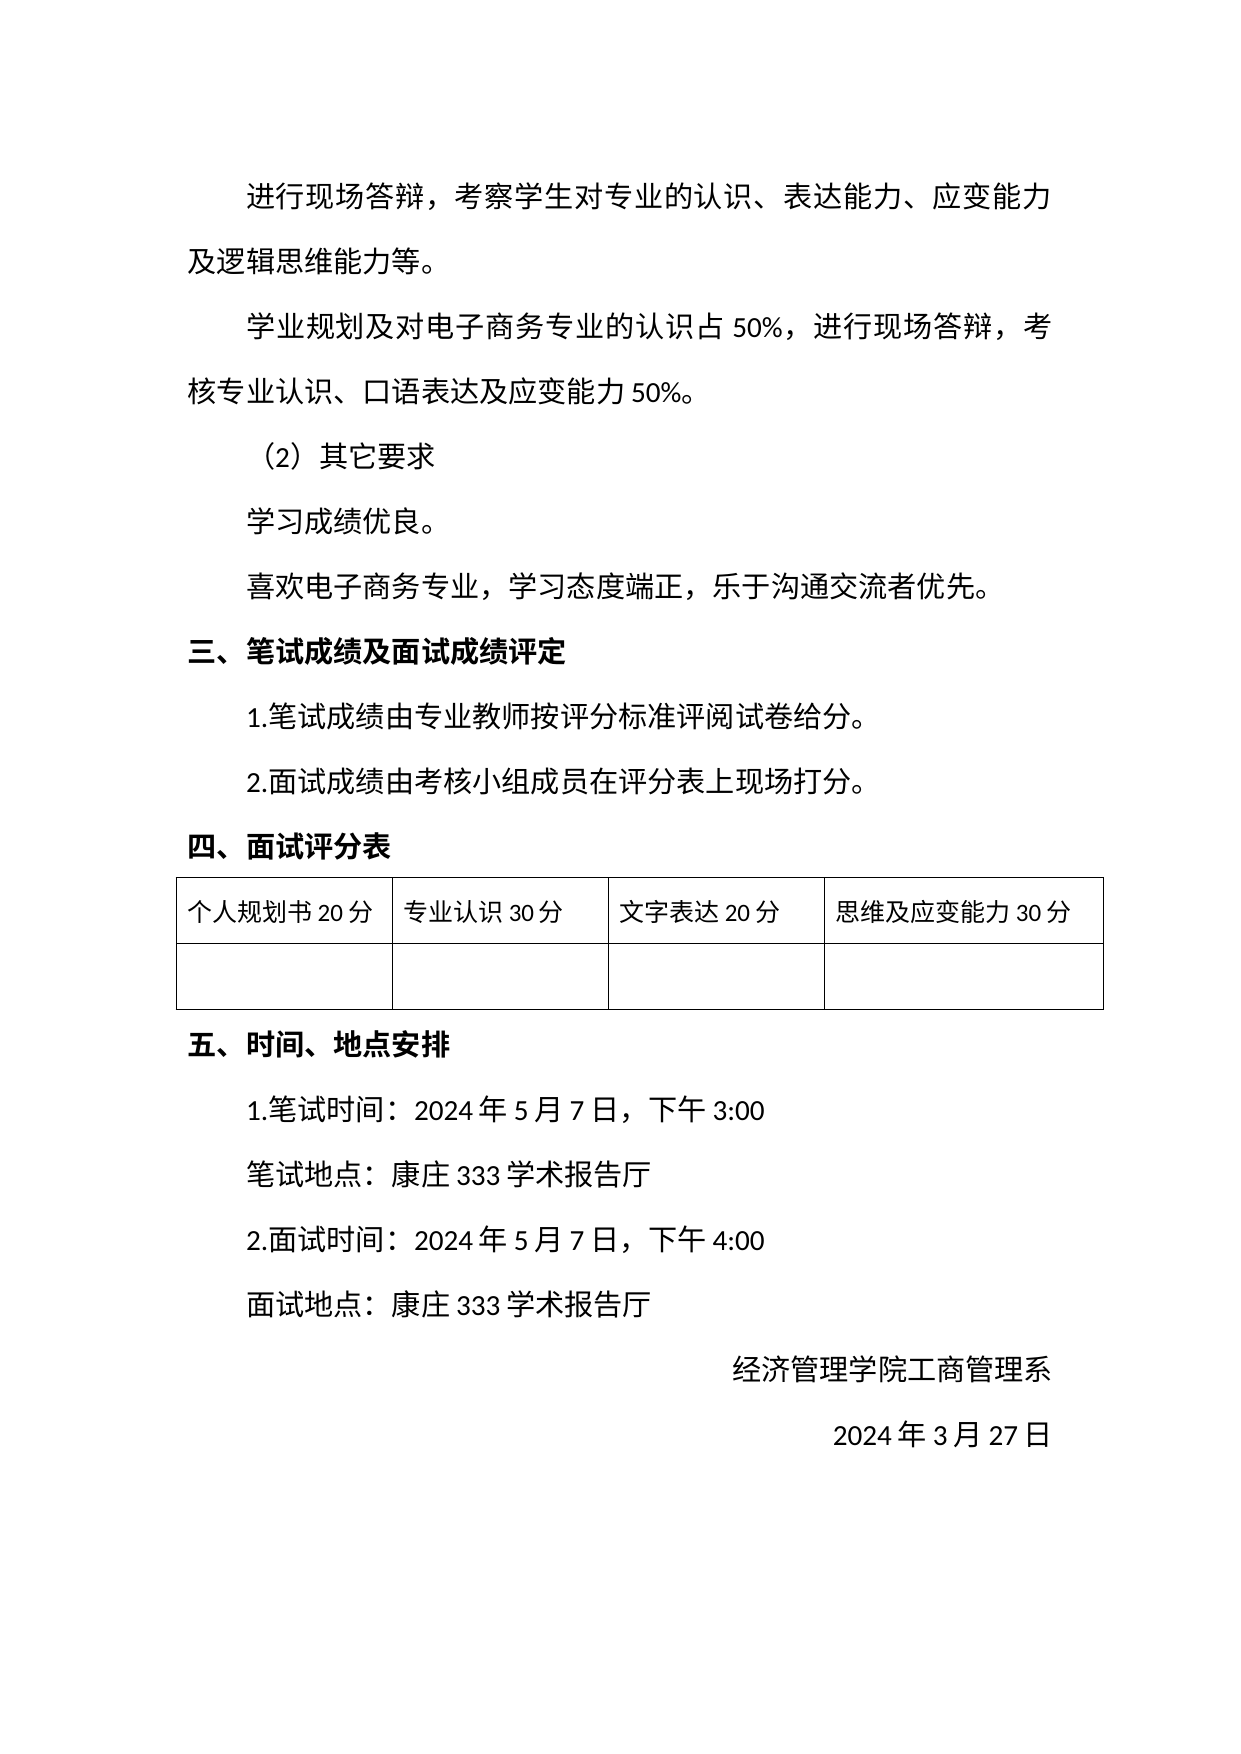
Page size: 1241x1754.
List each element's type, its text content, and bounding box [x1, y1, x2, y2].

text （2）其它要求 [187, 422, 1053, 487]
text 五、时间、地点安排 [187, 1010, 1053, 1075]
table_header 文字表达20分 [609, 878, 824, 943]
text 笔试地点：康庄333学术报告厅 [187, 1140, 1053, 1205]
text 学业规划及对电子商务专业的认识占50%，进行现场答辩，考核专业认识、口语表达及应变能力50%。 [187, 292, 1053, 422]
text 三、笔试成绩及面试成绩评定 [187, 617, 1053, 682]
text 进行现场答辩，考察学生对专业的认识、表达能力、应变能力及逻辑思维能力等。 [187, 162, 1053, 292]
text 经济管理学院工商管理系 [187, 1335, 1053, 1400]
text 面试地点：康庄333学术报告厅 [187, 1270, 1053, 1335]
table_cell [825, 944, 1103, 1009]
table_header 专业认识30分 [393, 878, 608, 943]
text 喜欢电子商务专业，学习态度端正，乐于沟通交流者优先。 [187, 552, 1053, 617]
table_cell [609, 944, 824, 1009]
table_cell [177, 944, 392, 1009]
text 四、面试评分表 [187, 812, 1053, 877]
table_cell [393, 944, 608, 1009]
text 学习成绩优良。 [187, 487, 1053, 552]
text 2.面试成绩由考核小组成员在评分表上现场打分。 [187, 747, 1053, 812]
text 2.面试时间：2024年5月7日，下午4:00 [187, 1205, 1053, 1270]
text 2024年3月27日 [187, 1400, 1053, 1465]
text 1.笔试成绩由专业教师按评分标准评阅试卷给分。 [187, 682, 1053, 747]
table_header 思维及应变能力30分 [825, 878, 1103, 943]
table_header 个人规划书20分 [177, 878, 392, 943]
text 1.笔试时间：2024年5月7日，下午3:00 [187, 1075, 1053, 1140]
